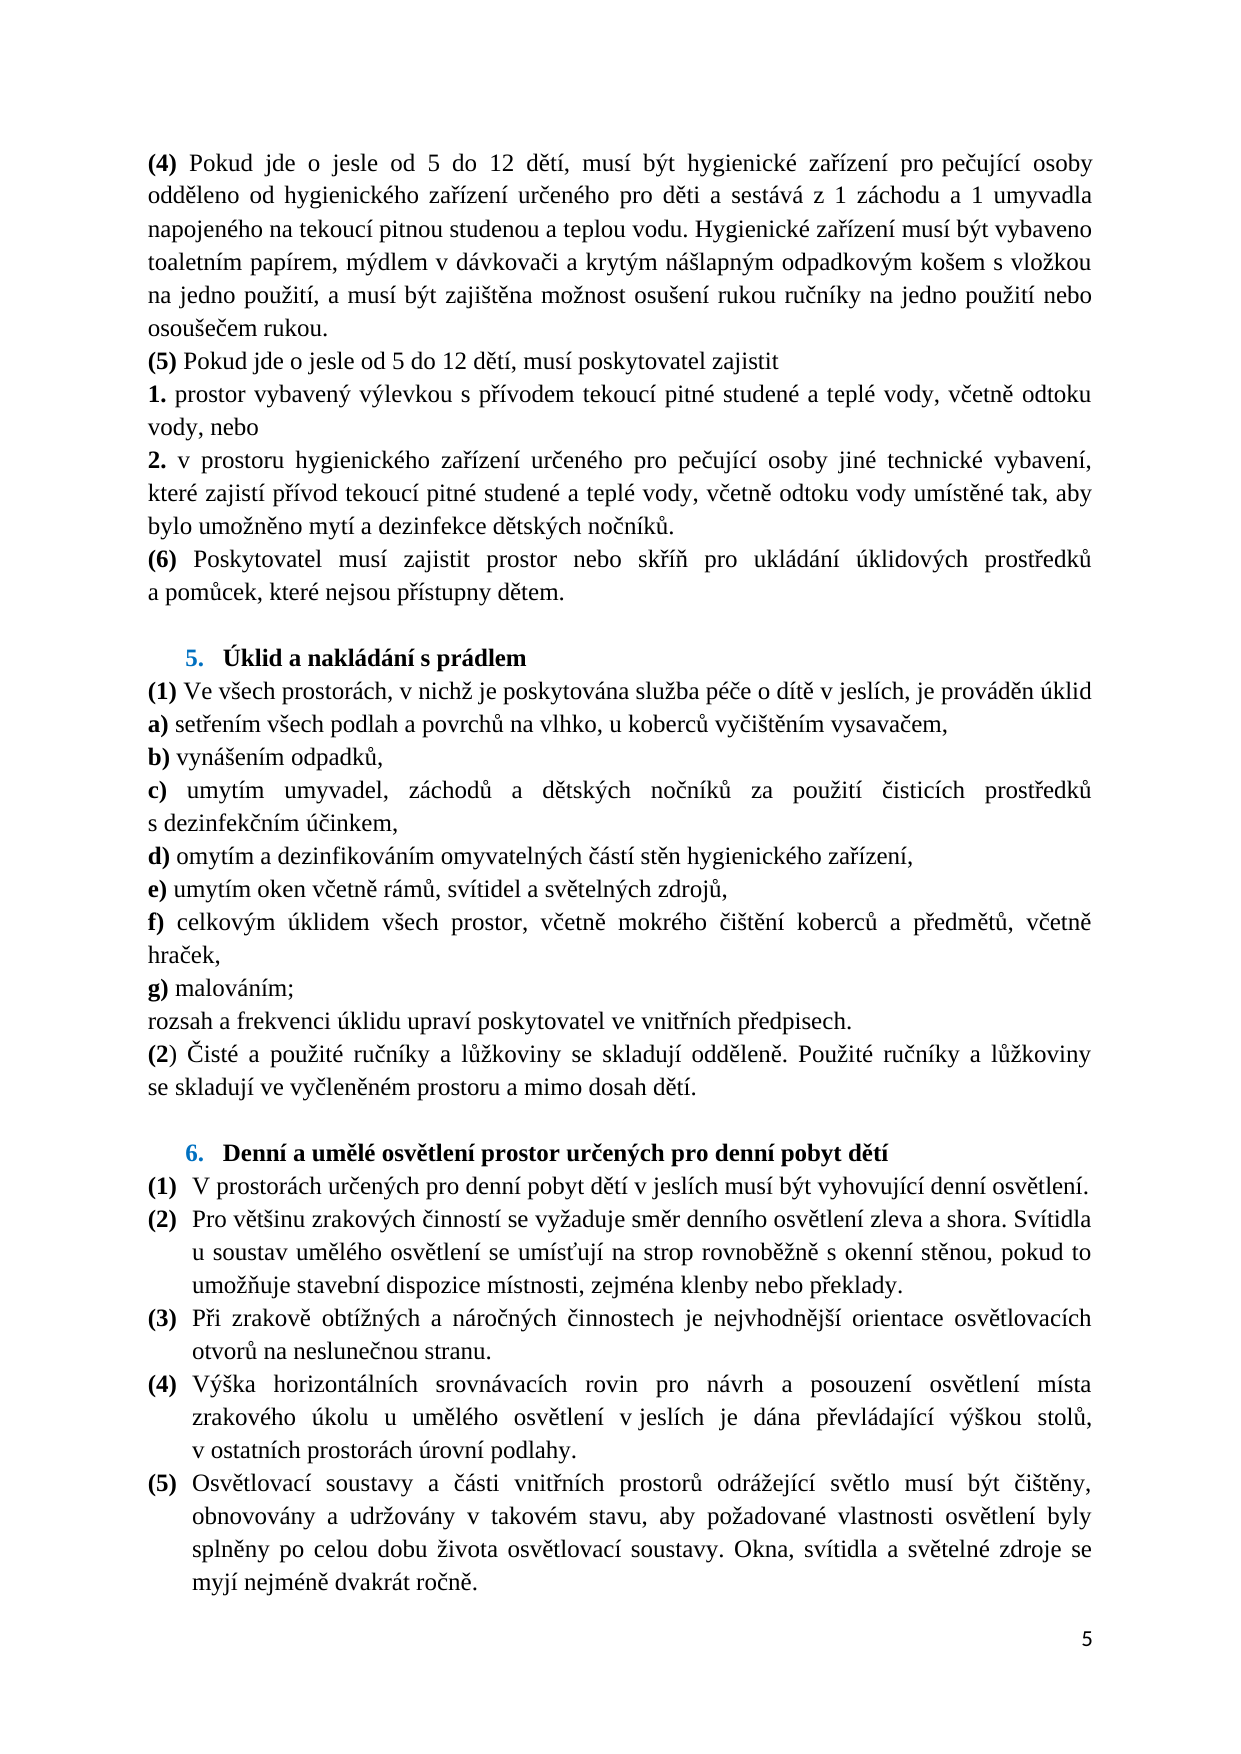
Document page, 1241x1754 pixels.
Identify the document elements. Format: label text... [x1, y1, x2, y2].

text (6) Poskytovatel musí zajistit prostor nebo skříň pro ukládání úklidových prostředků a pomůcek, které nejsou přístupny dětem. [148, 544, 1093, 606]
text (5) Pokud jde o jesle od 5 do 12 dětí, musí poskytovatel zajistit [148, 346, 1093, 374]
list V prostorách určených pro denní pobyt dětí v jeslích musí být vyhovující denní osvětlení. [148, 1171, 1093, 1200]
list Osvětlovací soustavy a části vnitřních prostorů odrážející světlo musí být čištěny, obnovovány a udržovány v takovém stavu, aby požadované vlastnosti osvětlení byly splněny po celou dobu života osvětlovací soustavy. Okna, svítidla a světelné zdroje se myjí nejméně dvakrát ročně. [148, 1468, 1093, 1596]
text rozsah a frekvenci úklidu upraví poskytovatel ve vnitřních předpisech. [148, 1006, 1093, 1035]
list Výška horizontálních srovnávacích rovin pro návrh a posouzení osvětlení místa zrakového úkolu u umělého osvětlení v jeslích je dána převládající výškou stolů, v ostatních prostorách úrovní podlahy. [148, 1369, 1093, 1464]
text d) omytím a dezinfikováním omyvatelných částí stěn hygienického zařízení, [148, 841, 1093, 870]
text e) umytím oken včetně rámů, svítidel a světelných zdrojů, [148, 874, 1093, 903]
text (4) Pokud jde o jesle od 5 do 12 dětí, musí být hygienické zařízení pro pečující osoby odděleno od hygienického zařízení určeného pro děti a sestává z 1 záchodu a 1 umyvadla napojeného na tekoucí pitnou studenou a teplou vodu. Hygienické zařízení musí být vybaveno toaletním papírem, mýdlem v dávkovači a krytým nášlapným odpadkovým košem s vložkou na jedno použití, a musí být zajištěna možnost osušení rukou ručníky na jedno použití nebo osoušečem rukou. [148, 148, 1093, 341]
text f) celkovým úklidem všech prostor, včetně mokrého čištění koberců a předmětů, včetně hraček, [148, 907, 1093, 969]
text a) setřením všech podlah a povrchů na vlhko, u koberců vyčištěním vysavačem, [148, 709, 1093, 738]
text g) malováním; [148, 973, 1093, 1002]
list Při zrakově obtížných a náročných činnostech je nejvhodnější orientace osvětlovacích otvorů na neslunečnou stranu. [148, 1303, 1093, 1365]
text b) vynášením odpadků, [148, 742, 1093, 771]
text (2) Čisté a použité ručníky a lůžkoviny se skladují odděleně. Použité ručníky a lůžkoviny se skladují ve vyčleněném prostoru a mimo dosah dětí. [148, 1039, 1093, 1101]
list Denní a umělé osvětlení prostor určených pro denní pobyt dětí [185, 1138, 1093, 1167]
text 1. prostor vybavený výlevkou s přívodem tekoucí pitné studené a teplé vody, včetně odtoku vody, nebo [148, 379, 1093, 441]
text (1) Ve všech prostorách, v nichž je poskytována služba péče o dítě v jeslích, je prováděn úklid [148, 676, 1093, 705]
list Pro většinu zrakových činností se vyžaduje směr denního osvětlení zleva a shora. Svítidla u soustav umělého osvětlení se umísťují na strop rovnoběžně s okenní stěnou, pokud to umožňuje stavební dispozice místnosti, zejména klenby nebo překlady. [148, 1204, 1093, 1299]
text c) umytím umyvadel, záchodů a dětských nočníků za použití čisticích prostředků s dezinfekčním účinkem, [148, 775, 1093, 837]
list Úklid a nakládání s prádlem [185, 643, 1093, 672]
text 2. v prostoru hygienického zařízení určeného pro pečující osoby jiné technické vybavení, které zajistí přívod tekoucí pitné studené a teplé vody, včetně odtoku vody umístěné tak, aby bylo umožněno mytí a dezinfekce dětských nočníků. [148, 445, 1093, 539]
